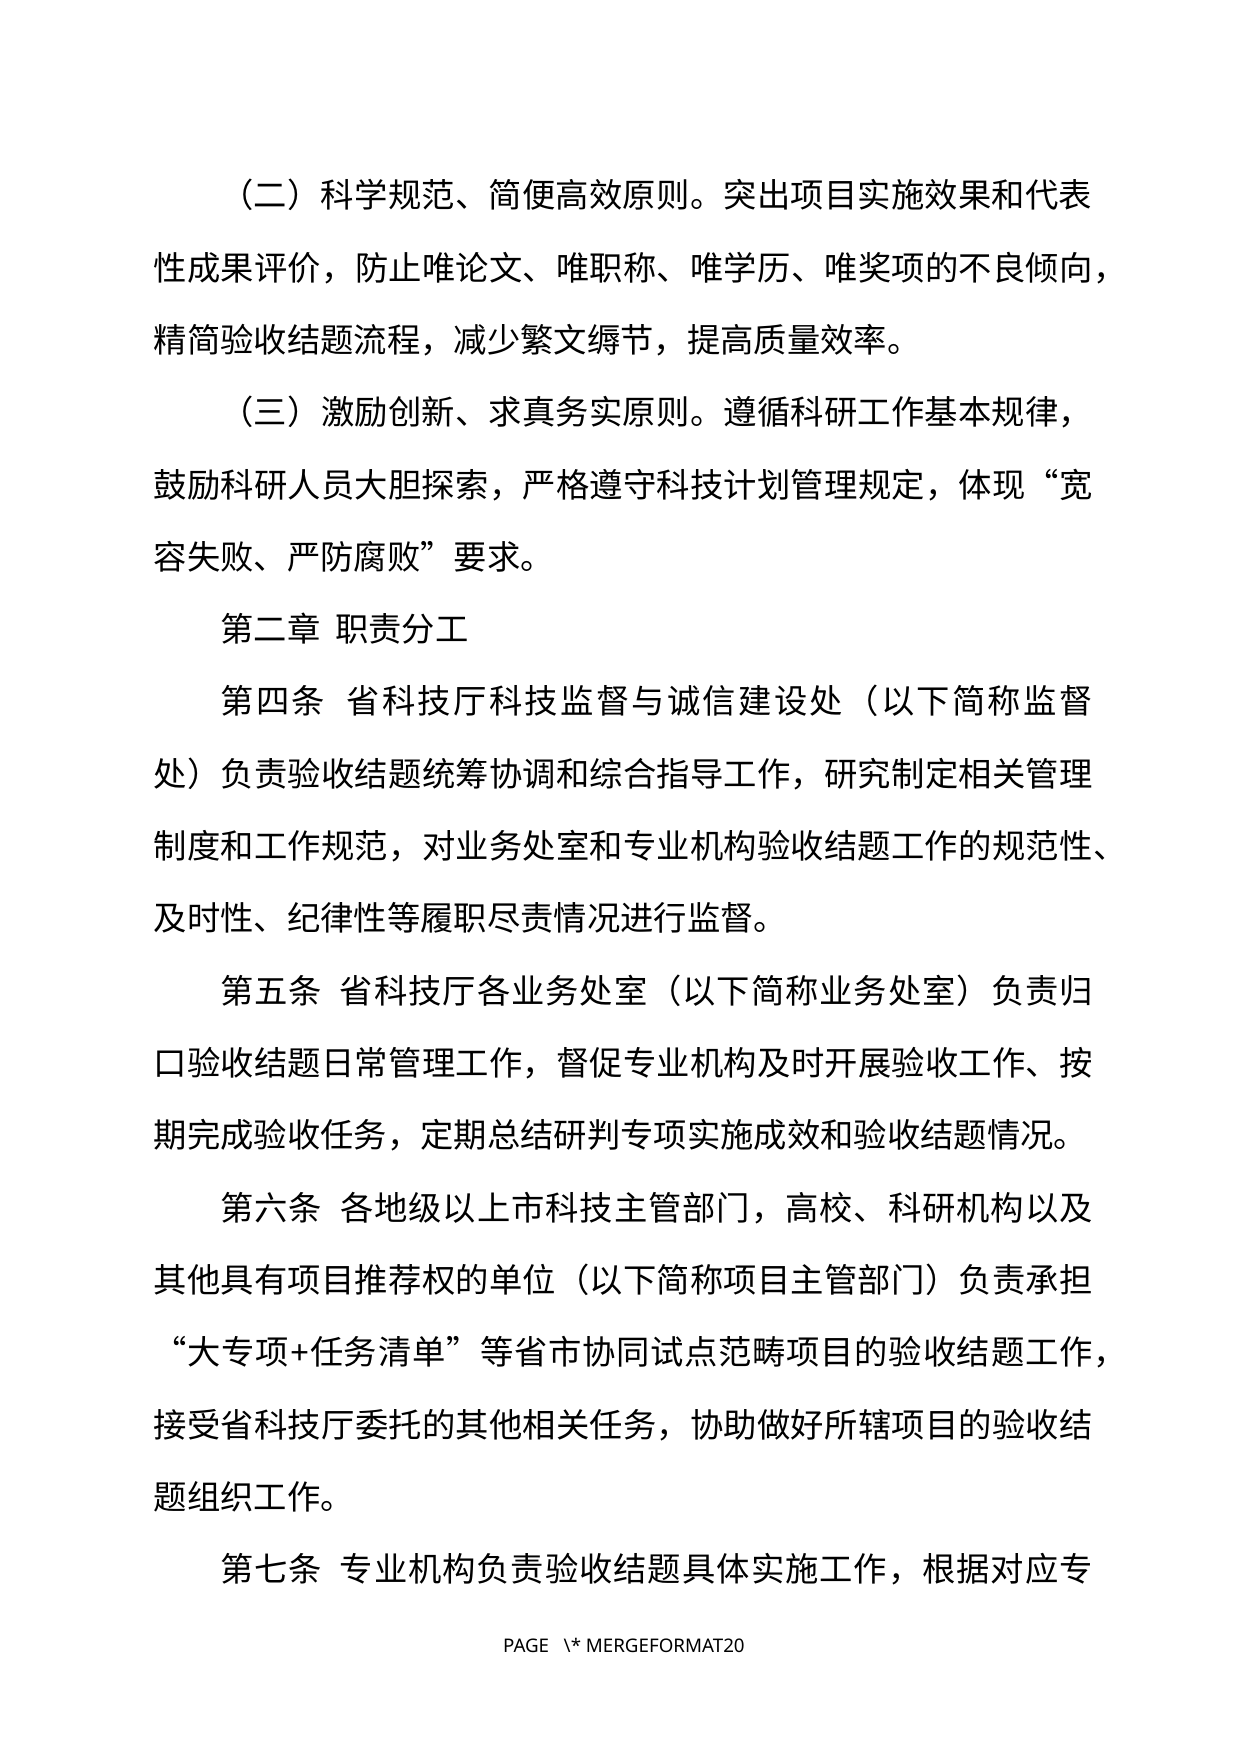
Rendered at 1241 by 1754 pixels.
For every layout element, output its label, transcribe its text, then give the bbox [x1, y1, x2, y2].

text 第二章 职责分工 [153, 603, 1094, 651]
text （三）激励创新、求真务实原则。遵循科研工作基本规律，鼓励科研人员大胆探索，严格遵守科技计划管理规定，体现“宽容失败、严防腐败”要求。 [153, 386, 1094, 579]
text （二）科学规范、简便高效原则。突出项目实施效果和代表性成果评价，防止唯论文、唯职称、唯学历、唯奖项的不良倾向，精简验收结题流程，减少繁文缛节，提高质量效率。 [153, 169, 1094, 362]
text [153, 1543, 1094, 1591]
text 第六条 各地级以上市科技主管部门，高校、科研机构以及其他具有项目推荐权的单位（以下简称项目主管部门）负责承担“大专项+任务清单”等省市协同试点范畴项目的验收结题工作，接受省科技厅委托的其他相关任务，协助做好所辖项目的验收结题组织工作。 [153, 1181, 1094, 1519]
text 第四条 省科技厅科技监督与诚信建设处（以下简称监督处）负责验收结题统筹协调和综合指导工作，研究制定相关管理制度和工作规范，对业务处室和专业机构验收结题工作的规范性、及时性、纪律性等履职尽责情况进行监督。 [153, 675, 1094, 940]
text 第五条 省科技厅各业务处室（以下简称业务处室）负责归口验收结题日常管理工作，督促专业机构及时开展验收工作、按期完成验收任务，定期总结研判专项实施成效和验收结题情况。 [153, 964, 1094, 1157]
